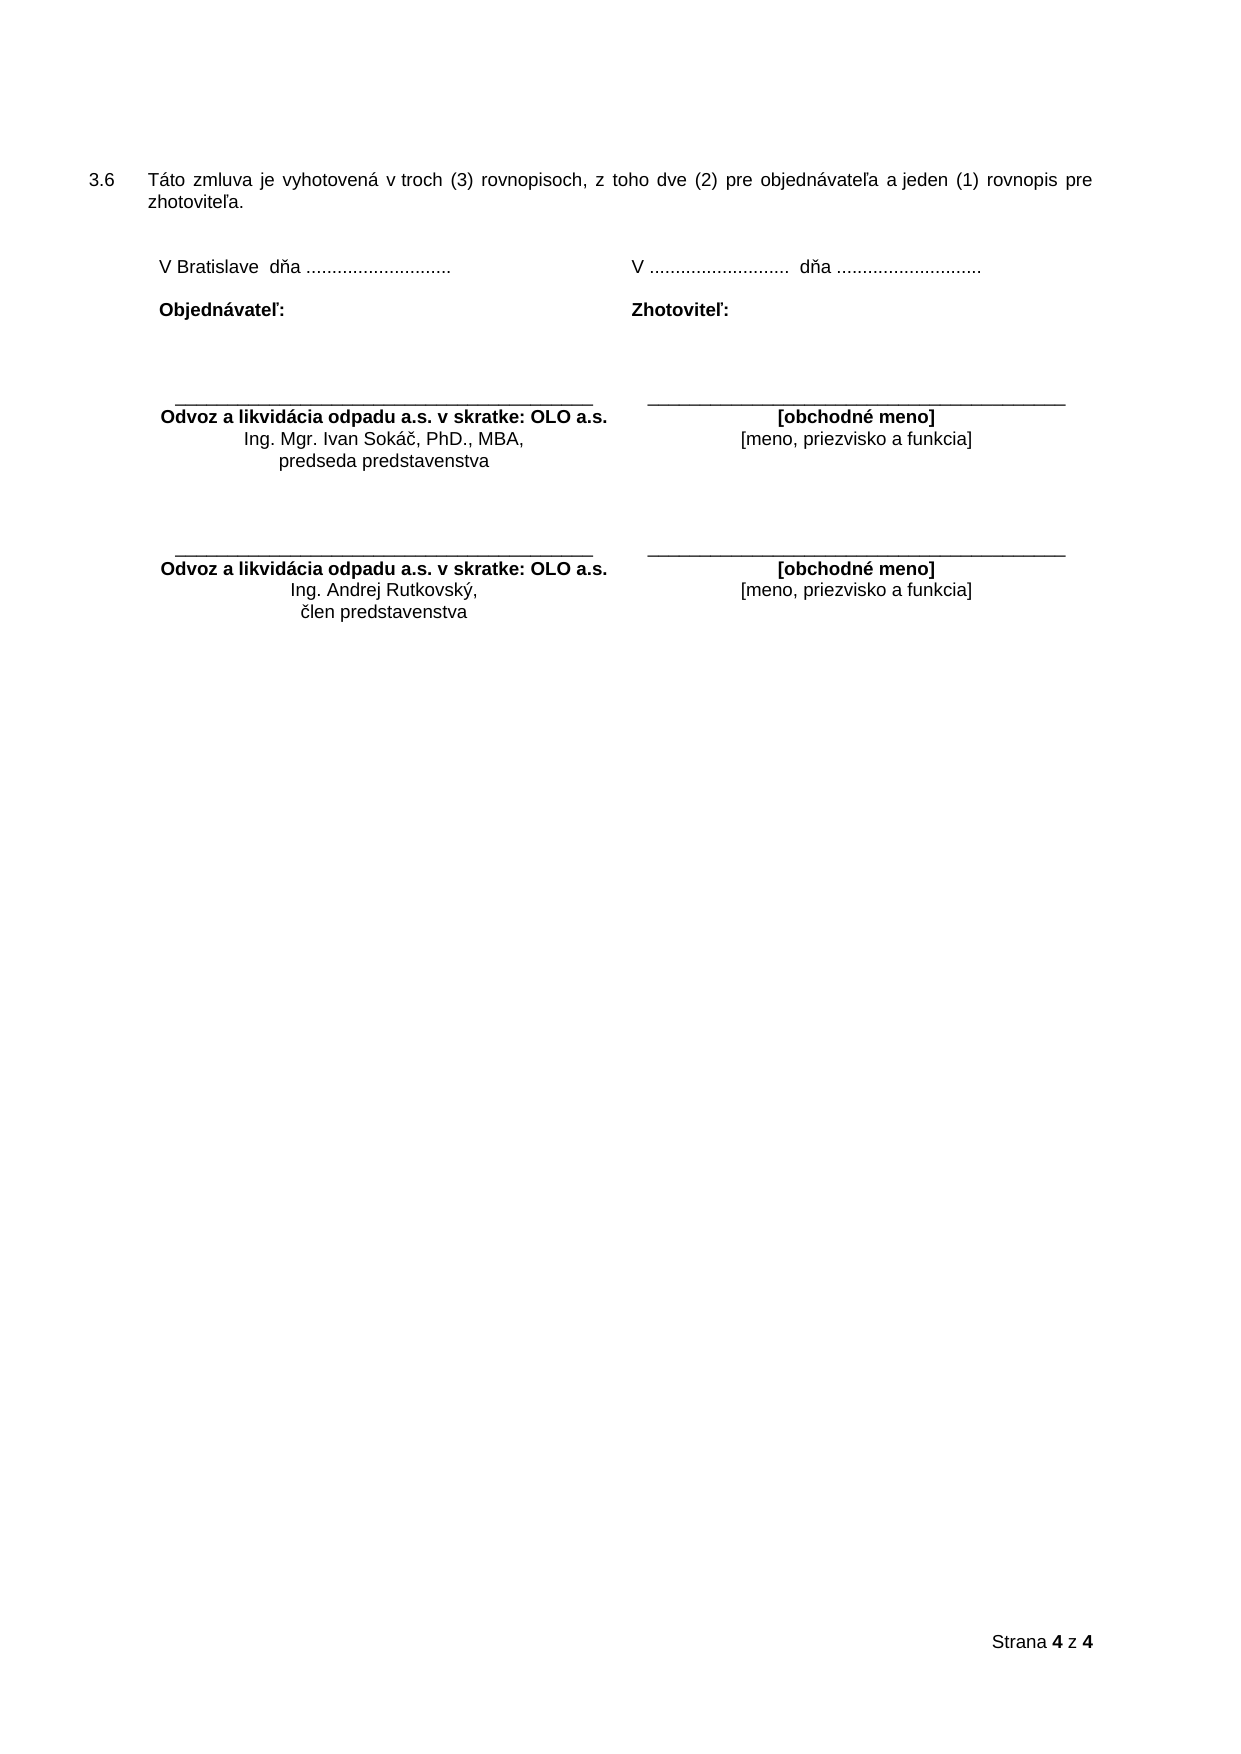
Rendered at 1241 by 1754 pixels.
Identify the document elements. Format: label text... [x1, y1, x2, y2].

table_cell Objednávateľ: ________________________________________ Odvoz a likvidácia odpadu a.s. v skratke: OLO a.s. Ing. Mgr. Ivan Sokáč, PhD., MBA, predseda predstavenstva [148, 277, 620, 493]
table_header V Bratislave dňa ............................ [148, 255, 620, 277]
table_cell ________________________________________ [obchodné meno] [meno, priezvisko a funkcia] [620, 493, 1093, 622]
table_cell Zhotoviteľ: ________________________________________ [obchodné meno] [meno, priezvisko a funkcia] [620, 277, 1093, 493]
table_cell ________________________________________ Odvoz a likvidácia odpadu a.s. v skratke: OLO a.s. Ing. Andrej Rutkovský, člen predstavenstva [148, 493, 620, 622]
list Táto zmluva je vyhotovená v troch (3) rovnopisoch, z toho dve (2) pre objednávateľa a jeden (1) rovnopis pre zhotoviteľa. [88, 169, 1093, 212]
table_header V ........................... dňa ............................ [620, 255, 1093, 277]
